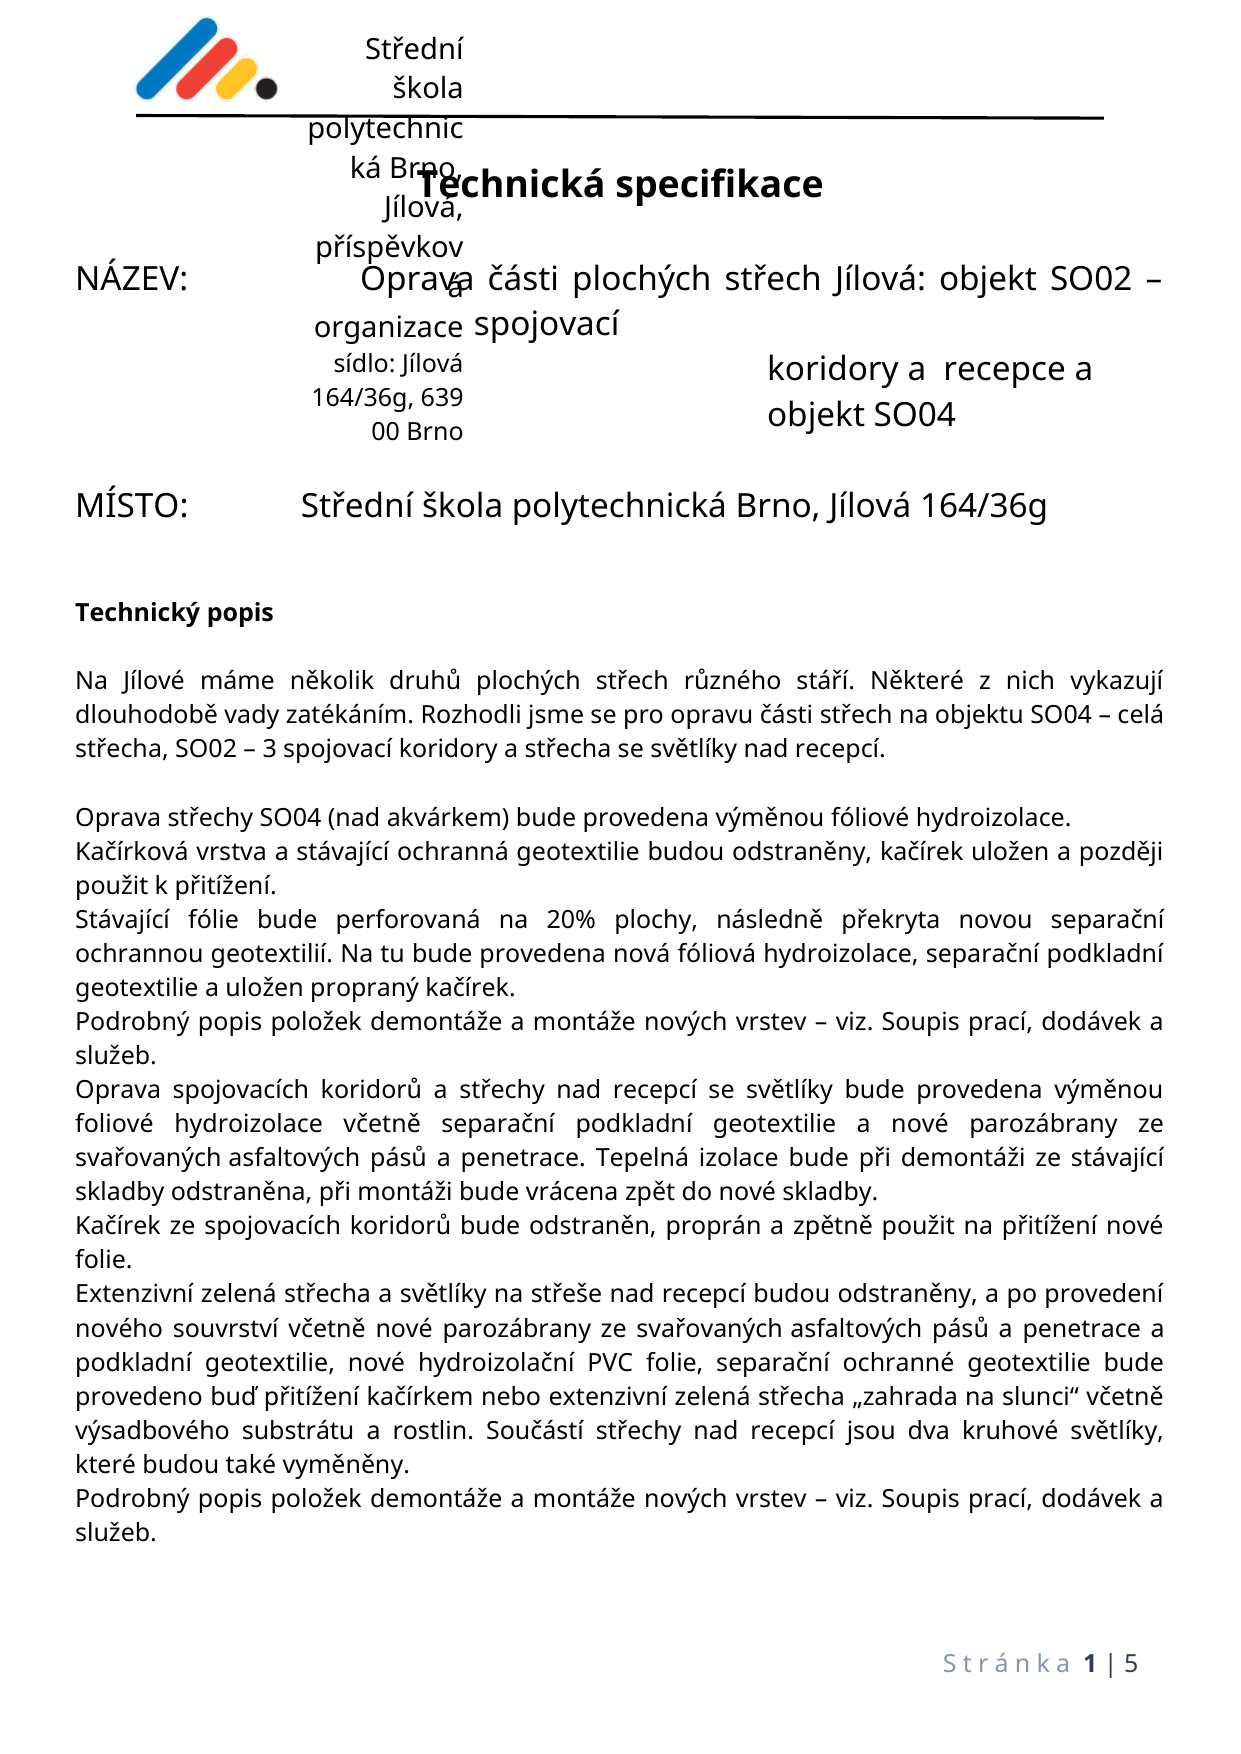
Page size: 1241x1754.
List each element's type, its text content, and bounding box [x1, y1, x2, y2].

text NÁZEV: Oprava části plochých střech Jílová: objekt SO02 – spojovací [75, 254, 1165, 345]
text Na Jílové máme několik druhů plochých střech různého stáří. Některé z nich vykazují dlouhodobě vady zatékáním. Rozhodli jsme se pro opravu části střech na objektu SO04 – celá střecha, SO02 – 3 spojovací koridory a střecha se světlíky nad recepcí. [75, 663, 1165, 765]
text Technický popis [75, 595, 1165, 629]
text Kačírek ze spojovacích koridorů bude odstraněn, proprán a zpětně použit na přitížení nové folie. [75, 1208, 1165, 1276]
text Kačírková vrstva a stávající ochranná geotextilie budou odstraněny, kačírek uložen a později použit k přitížení. [75, 833, 1165, 901]
text MÍSTO: Střední škola polytechnická Brno, Jílová 164/36g [75, 481, 1165, 527]
text Podrobný popis položek demontáže a montáže nových vrstev – viz. Soupis prací, dodávek a služeb. [75, 1481, 1165, 1549]
text Oprava střechy SO04 (nad akvárkem) bude provedena výměnou fóliové hydroizolace. [75, 799, 1165, 833]
text Podrobný popis položek demontáže a montáže nových vrstev – viz. Soupis prací, dodávek a služeb. [75, 1004, 1165, 1072]
text objekt SO04 [75, 391, 1165, 436]
picture [125, 8, 293, 111]
text Stávající fólie bude perforovaná na 20% plochy, následně překryta novou separační ochrannou geotextilií. Na tu bude provedena nová fóliová hydroizolace, separační podkladní geotextilie a uložen propraný kačírek. [75, 901, 1165, 1004]
text koridory a recepce a [75, 345, 1165, 391]
text Technická specifikace [75, 158, 1165, 209]
text Oprava spojovacích koridorů a střechy nad recepcí se světlíky bude provedena výměnou foliové hydroizolace včetně separační podkladní geotextilie a nové parozábrany ze svařovaných asfaltových pásů a penetrace. Tepelná izolace bude při demontáži ze stávající skladby odstraněna, při montáži bude vrácena zpět do nové skladby. [75, 1072, 1165, 1208]
text Extenzivní zelená střecha a světlíky na střeše nad recepcí budou odstraněny, a po provedení nového souvrství včetně nové parozábrany ze svařovaných asfaltových pásů a penetrace a podkladní geotextilie, nové hydroizolační PVC folie, separační ochranné geotextilie bude provedeno buď přitížení kačírkem nebo extenzivní zelená střecha „zahrada na slunci“ včetně výsadbového substrátu a rostlin. Součástí střechy nad recepcí jsou dva kruhové světlíky, které budou také vyměněny. [75, 1276, 1165, 1481]
